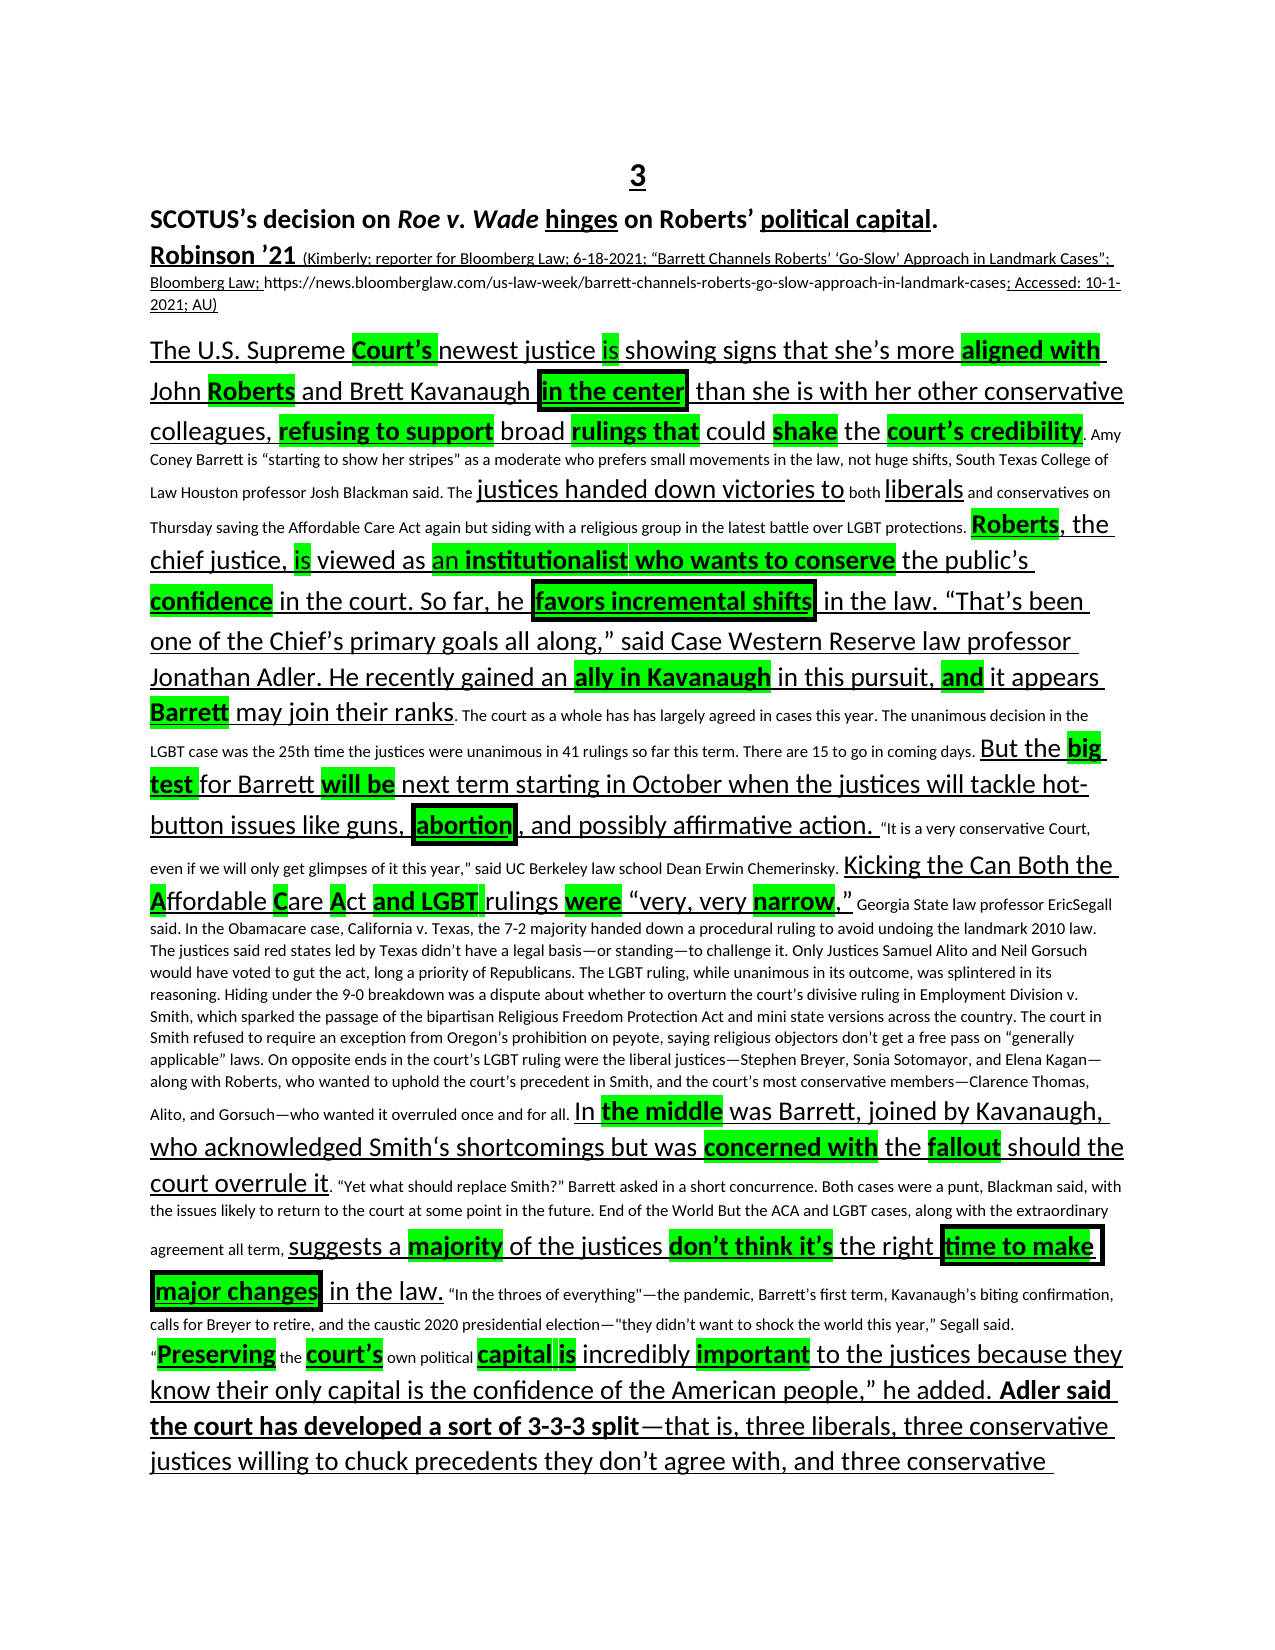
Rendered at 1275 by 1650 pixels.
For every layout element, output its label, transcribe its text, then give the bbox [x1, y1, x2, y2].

text Robinson ’21 (Kimberly; reporter for Bloomberg Law; 6-18-2021; “Barrett Channels Roberts’ ‘Go-Slow’ Approach in Landmark Cases”; Bloomberg Law; https://news.bloomberglaw.com/us-law-week/barrett-channels-roberts-go-slow-approach-in-landmark-cases; Accessed: 10-1-2021; AU) [150, 238, 1125, 315]
subtitle SCOTUS’s decision on Roe v. Wade hinges on Roberts’ political capital. [150, 202, 1125, 235]
subtitle 3 [150, 154, 1125, 195]
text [150, 333, 1125, 1477]
